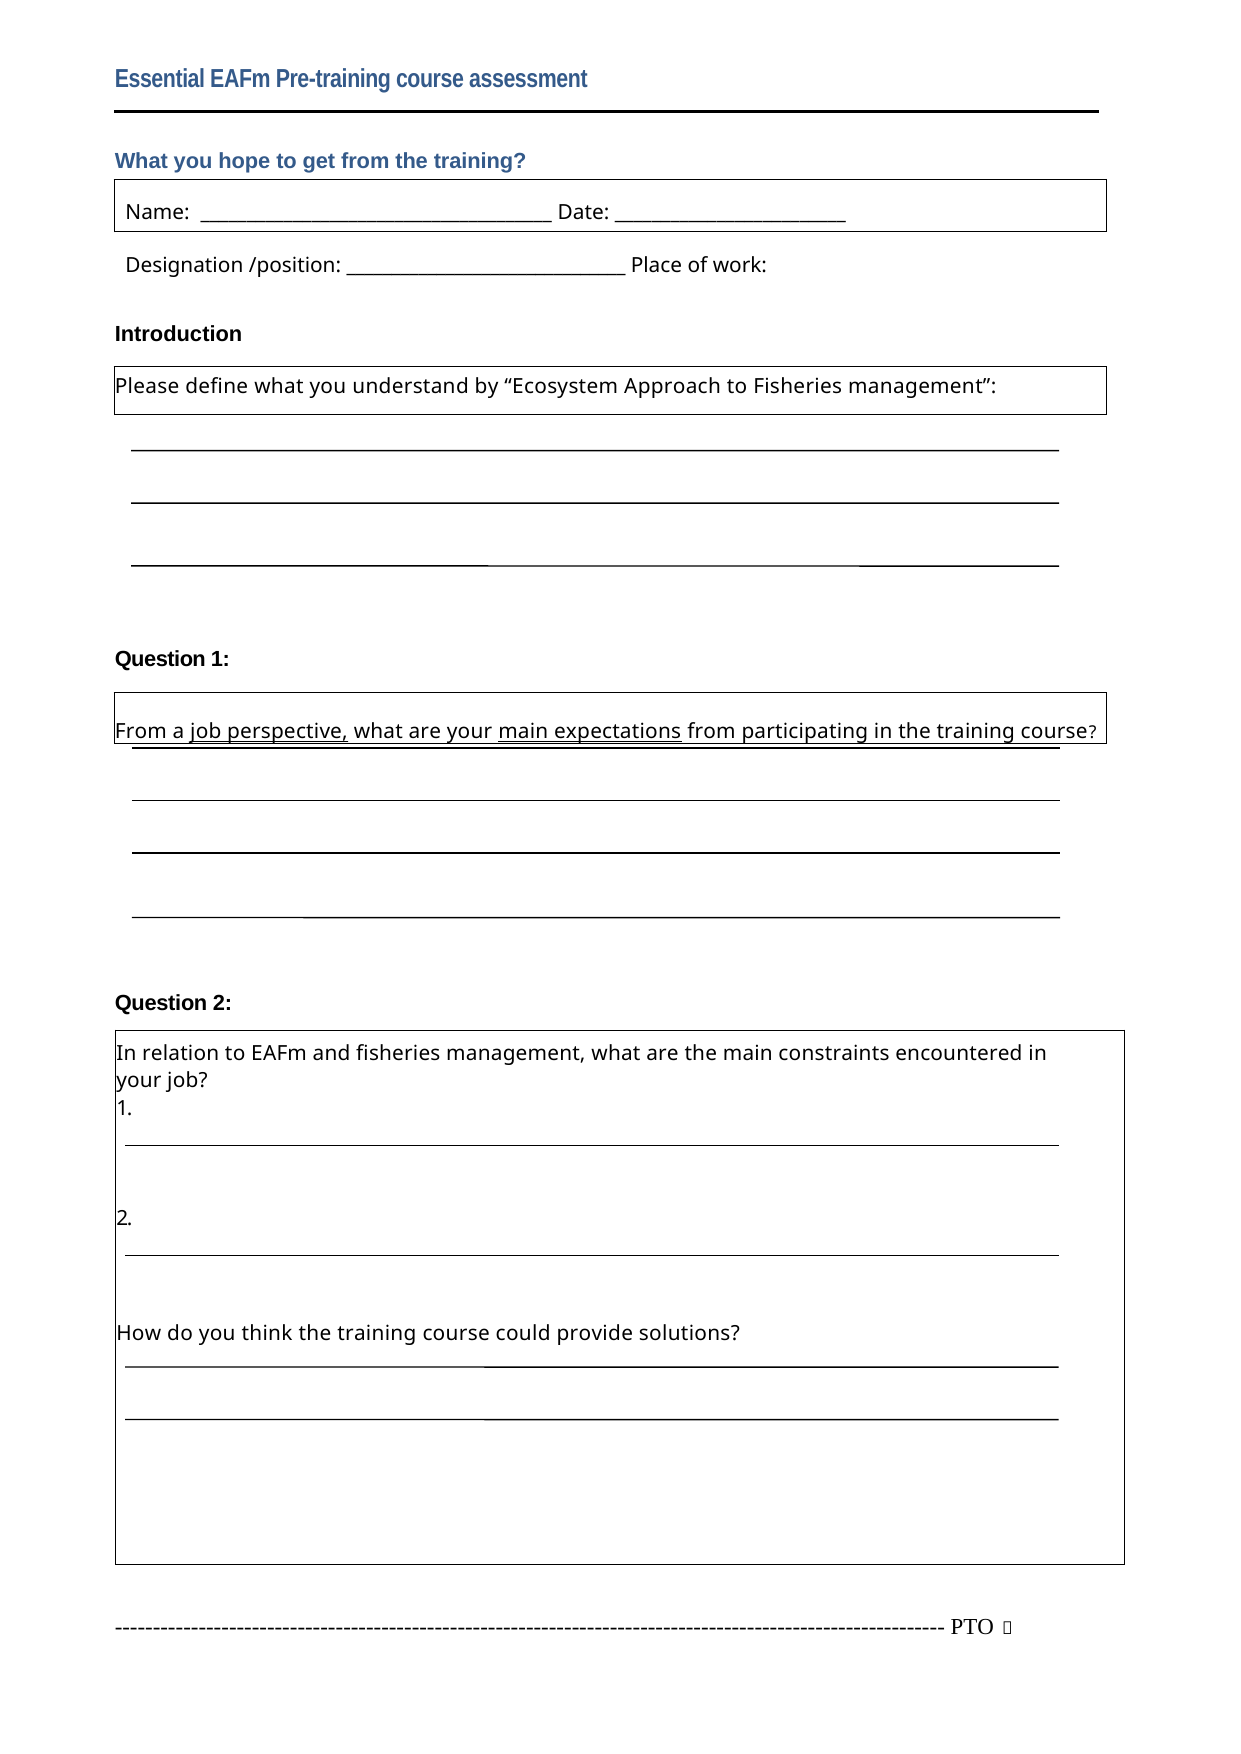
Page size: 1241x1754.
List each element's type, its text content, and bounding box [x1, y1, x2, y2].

text Please define what you understand by “Ecosystem Approach to Fisheries management”: [114, 373, 1106, 398]
text Essential EAFm Pre-training course assessment [114, 62, 1106, 93]
text Question 1: [114, 647, 1106, 671]
text Name: ______________________________________ Date: _________________________ [125, 199, 1096, 224]
text ------------------------------------------------------------------------------------------------------------- PTO  [114, 1613, 1106, 1640]
text Introduction [114, 322, 1106, 346]
text What you hope to get from the training? [114, 149, 1106, 174]
text From a job perspective, what are your main expectations from participating in the training course? [114, 719, 1106, 744]
text Question 2: [114, 991, 1106, 1016]
text Designation /position: Place of work: [125, 252, 1096, 277]
table_header In relation to EAFm and fisheries management, what are the main constraints encountered in your job? How do you think the training course could provide solutions? [116, 1031, 1124, 1564]
